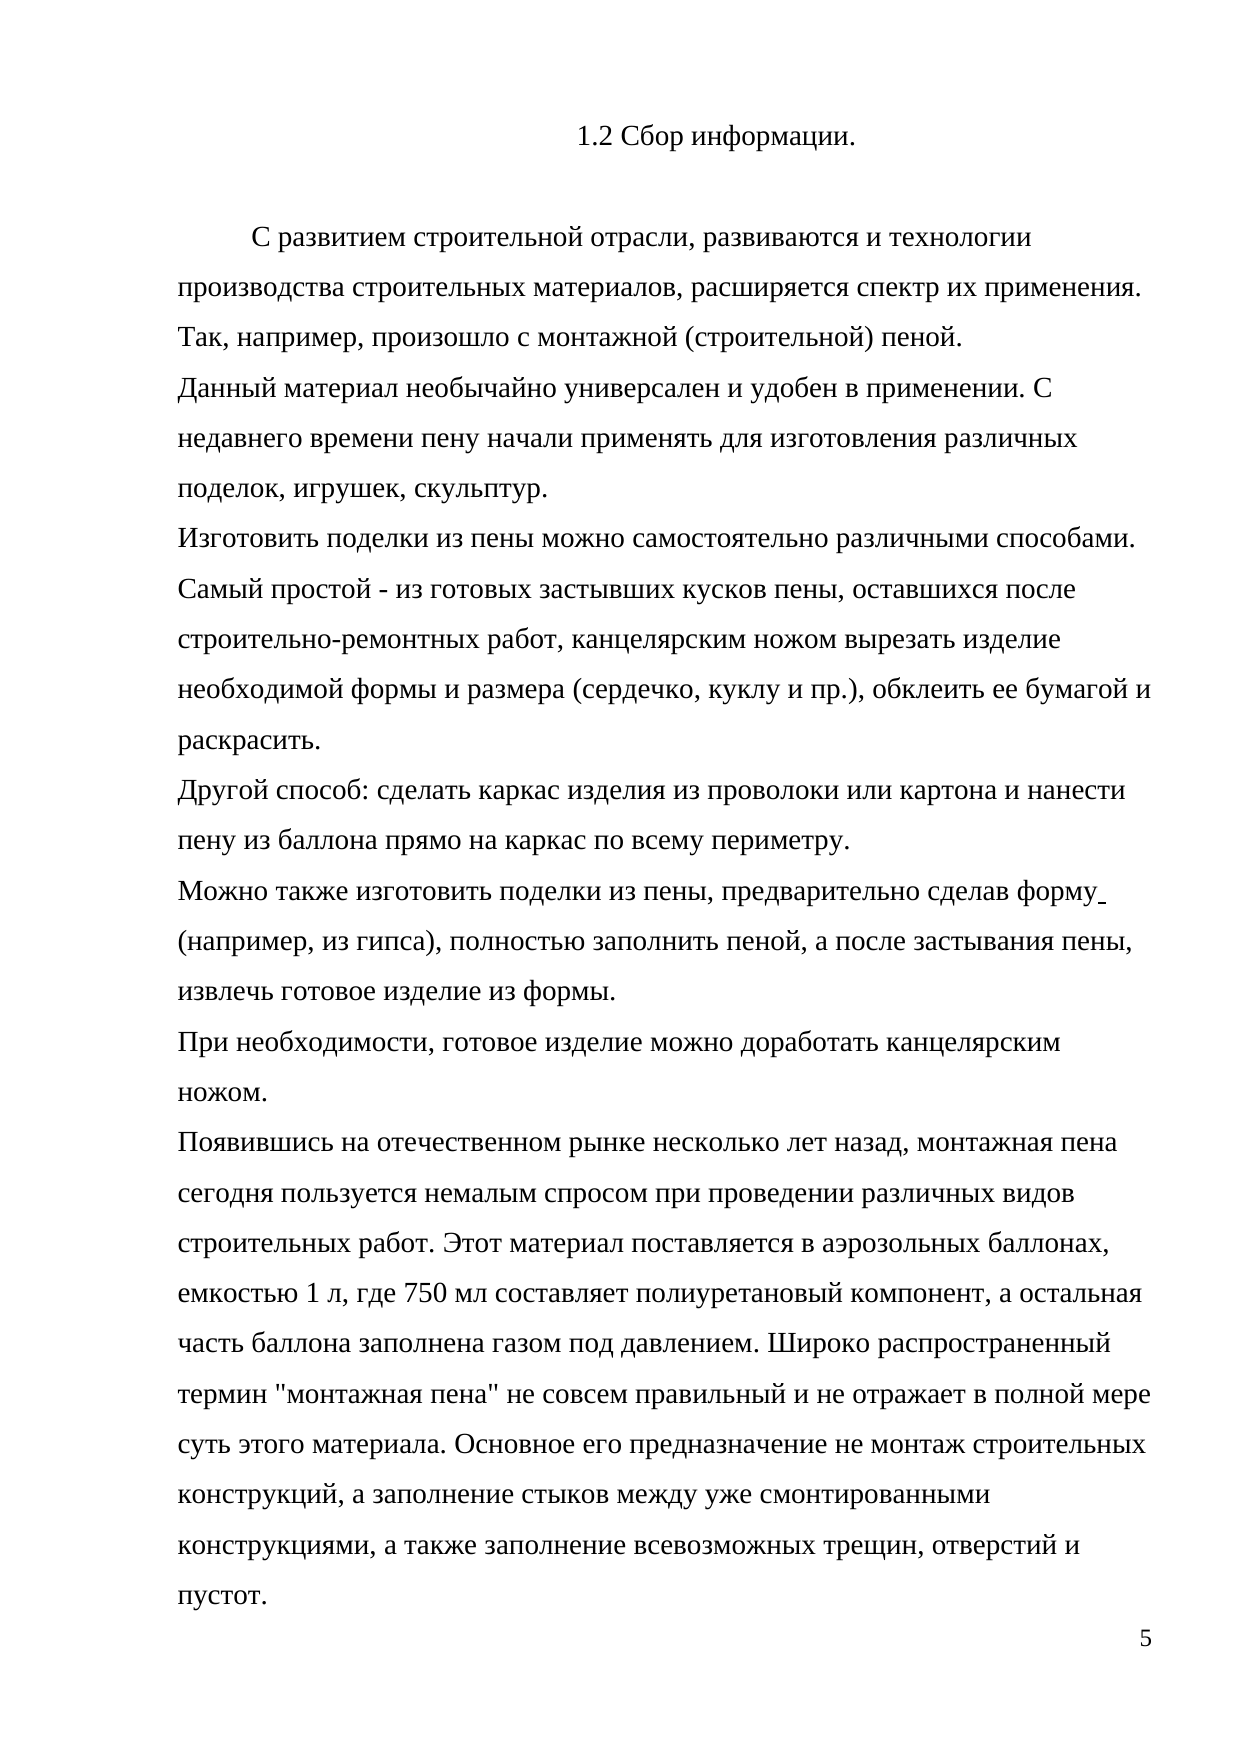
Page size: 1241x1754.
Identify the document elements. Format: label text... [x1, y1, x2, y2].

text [177, 1024, 1152, 1611]
text Данный материал необычайно универсален и удобен в применении. С недавнего времени пену начали применять для изготовления различных поделок, игрушек, скульптур. [177, 370, 1152, 504]
text Можно также изготовить поделки из пены, предварительно сделав форму (например, из гипса), полностью заполнить пеной, а после застывания пены, извлечь готовое изделие из формы. [177, 873, 1152, 1007]
text Самый простой - из готовых застывших кусков пены, оставшихся после строительно-ремонтных работ, канцелярским ножом вырезать изделие необходимой формы и размера (сердечко, куклу и пр.), обклеить ее бумагой и раскрасить. [177, 571, 1152, 755]
text Другой способ: сделать каркас изделия из проволоки или картона и нанести пену из баллона прямо на каркас по всему периметру. [177, 772, 1152, 856]
text С развитием строительной отрасли, развиваются и технологии производства строительных материалов, расширяется спектр их применения. [177, 219, 1152, 303]
text Так, например, произошло с монтажной (строительной) пеной. [177, 319, 1152, 353]
text Изготовить поделки из пены можно самостоятельно различными способами. [177, 521, 1152, 554]
list Сбор информации. [281, 118, 1152, 152]
